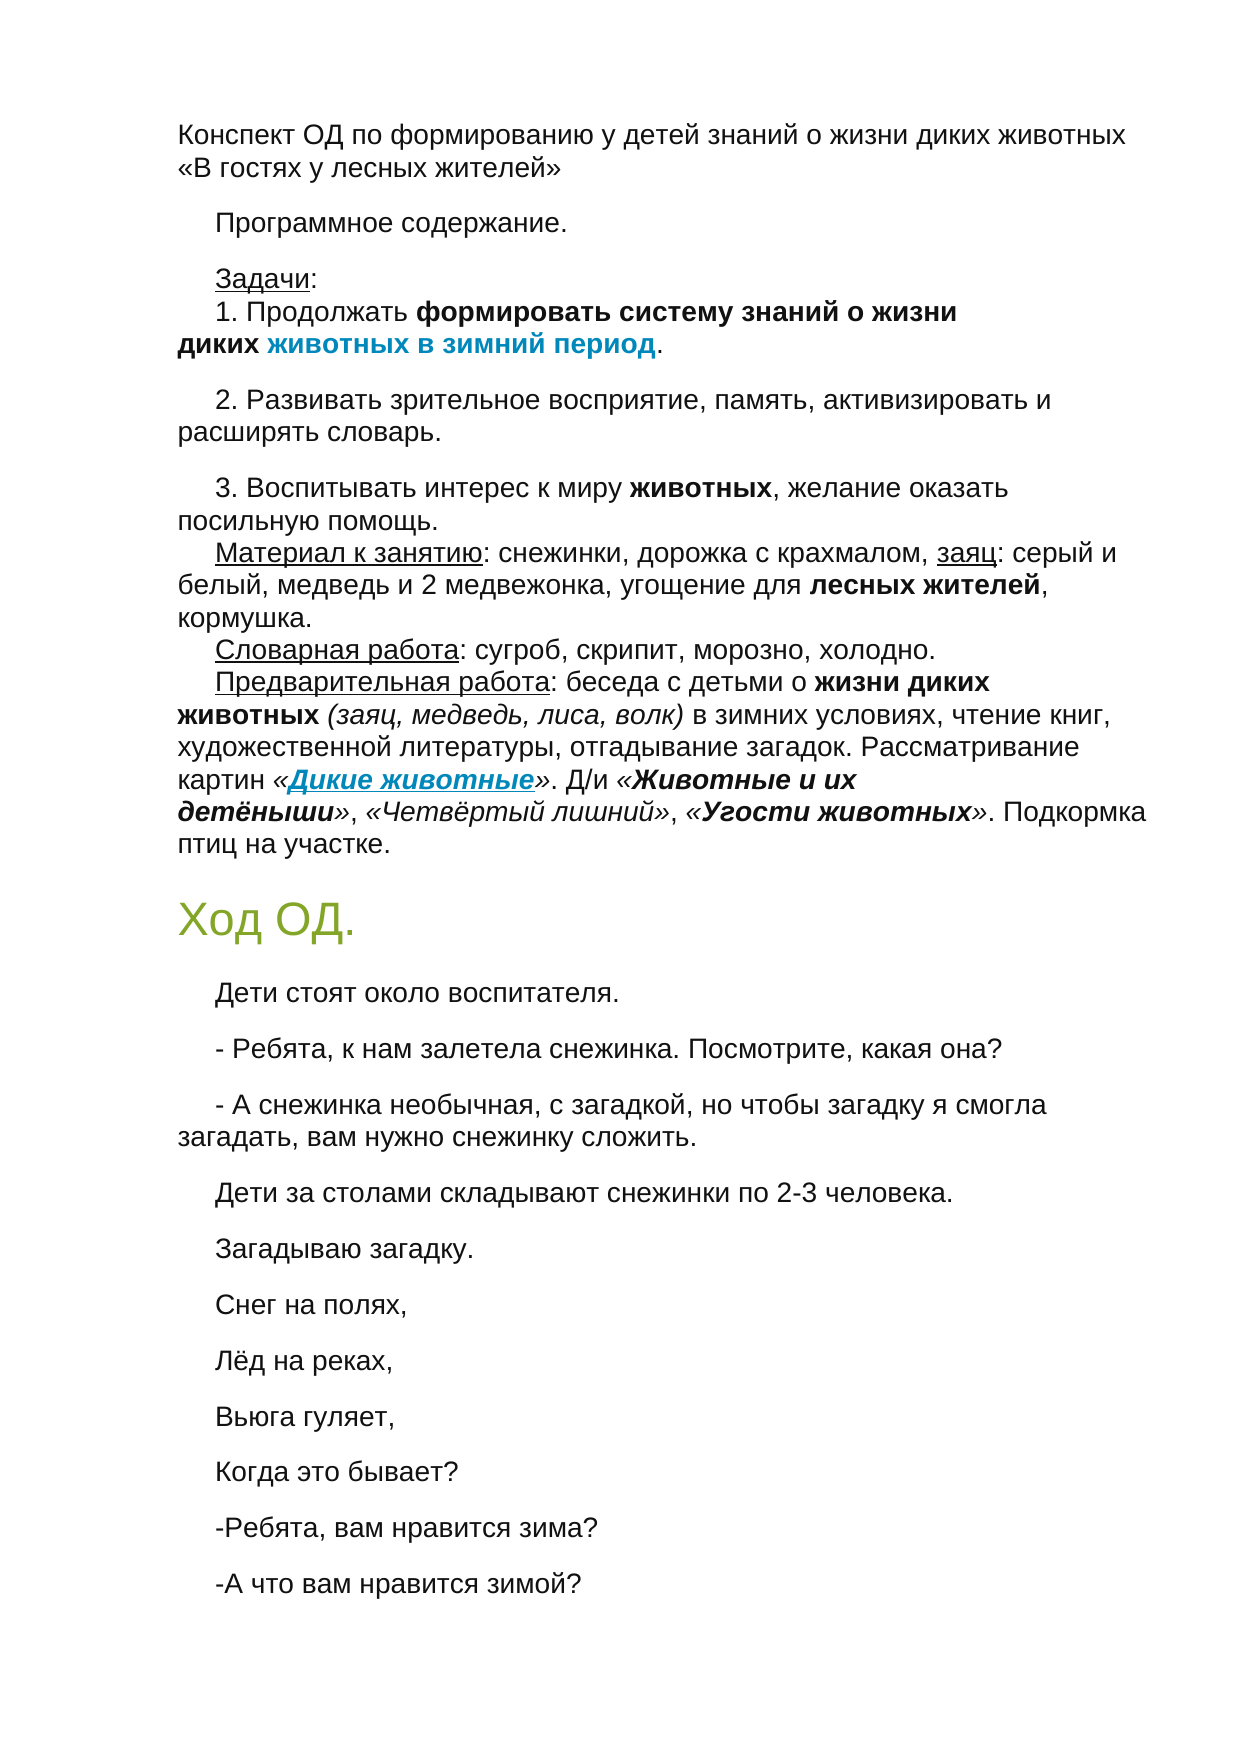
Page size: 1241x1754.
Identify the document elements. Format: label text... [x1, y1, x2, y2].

text Программное содержание. [177, 206, 1152, 239]
text Ход ОД. [177, 891, 1152, 945]
text Конспект ОД по формированию у детей знаний о жизни диких животных «В гостях у лесных жителей» [177, 118, 1152, 183]
text Дети за столами складывают снежинки по 2-3 человека. [177, 1176, 1152, 1208]
text -А что вам нравится зимой? [177, 1567, 1152, 1599]
text 1. Продолжать формировать систему знаний о жизни диких животных в зимний период. [177, 294, 1152, 359]
text Лёд на реках, [177, 1344, 1152, 1376]
text Дети стоят около воспитателя. [177, 976, 1152, 1009]
text 2. Развивать зрительное восприятие, память, активизировать и расширять словарь. [177, 383, 1152, 448]
text - Ребята, к нам залетела снежинка. Посмотрите, какая она? [177, 1032, 1152, 1064]
text Загадываю загадку. [177, 1232, 1152, 1264]
text Вьюга гуляет, [177, 1399, 1152, 1432]
text - А снежинка необычная, с загадкой, но чтобы загадку я смогла загадать, вам нужно снежинку сложить. [177, 1088, 1152, 1153]
text Предварительная работа: беседа с детьми о жизни диких животных (заяц, медведь, лиса, волк) в зимних условиях, чтение книг, художественной литературы, отгадывание загадок. Рассматривание картин «Дикие животные». Д/и «Животные и их детёныши», «Четвёртый лишний», «Угости животных». Подкормка птиц на участке. [177, 665, 1152, 860]
text Словарная работа: сугроб, скрипит, морозно, холодно. [177, 633, 1152, 665]
text Снег на полях, [177, 1288, 1152, 1320]
text Задачи: [177, 262, 1152, 294]
text -Ребята, вам нравится зима? [177, 1511, 1152, 1543]
text Когда это бывает? [177, 1455, 1152, 1488]
text 3. Воспитывать интерес к миру животных, желание оказать посильную помощь. [177, 471, 1152, 536]
text Материал к занятию: снежинки, дорожка с крахмалом, заяц: серый и белый, медведь и 2 медвежонка, угощение для лесных жителей, кормушка. [177, 536, 1152, 633]
